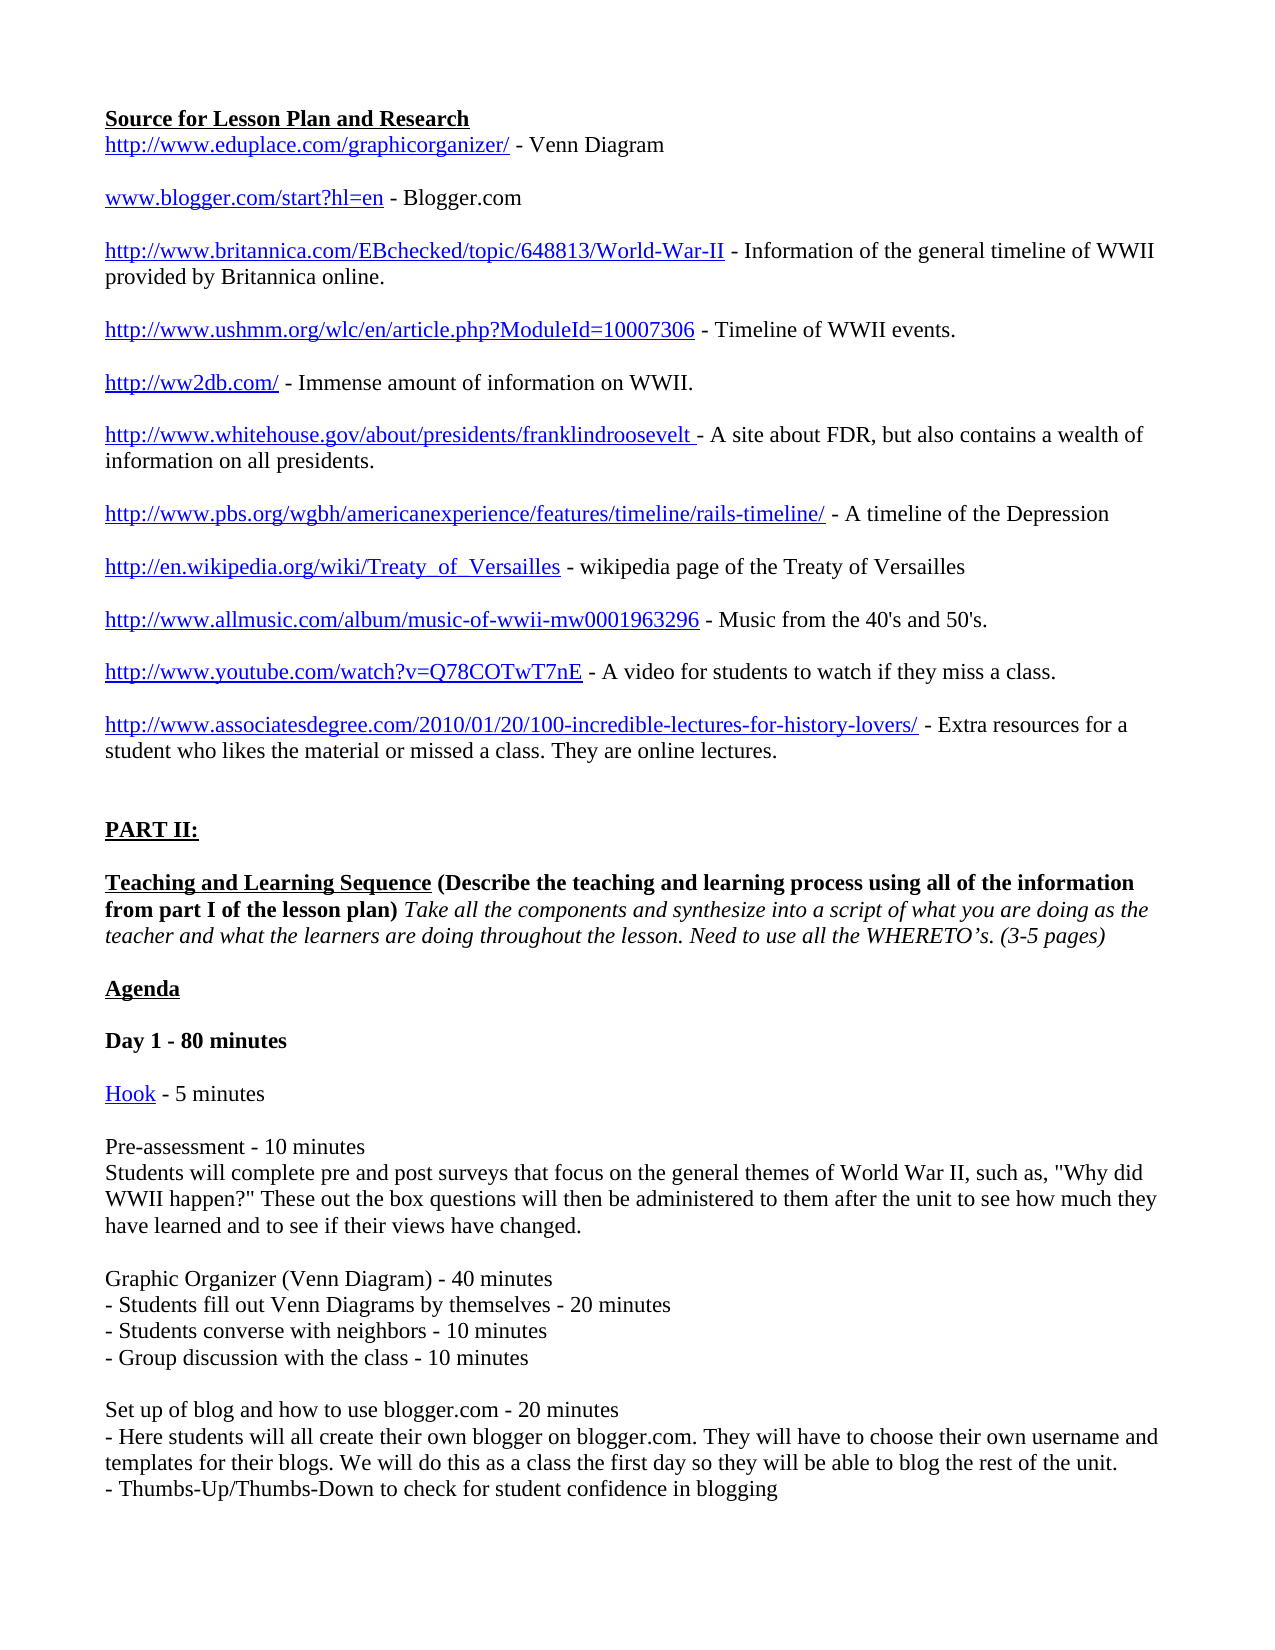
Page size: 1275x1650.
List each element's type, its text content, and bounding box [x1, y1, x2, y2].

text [105, 1475, 1170, 1528]
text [105, 105, 1170, 1370]
text Set up of blog and how to use blogger.com - 20 minutes - Here students will all create their own blogger on blogger.com. They will have to choose their own username and templates for their blogs. We will do this as a class the first day so they will be able to blog the rest of the unit. [105, 1370, 1170, 1475]
